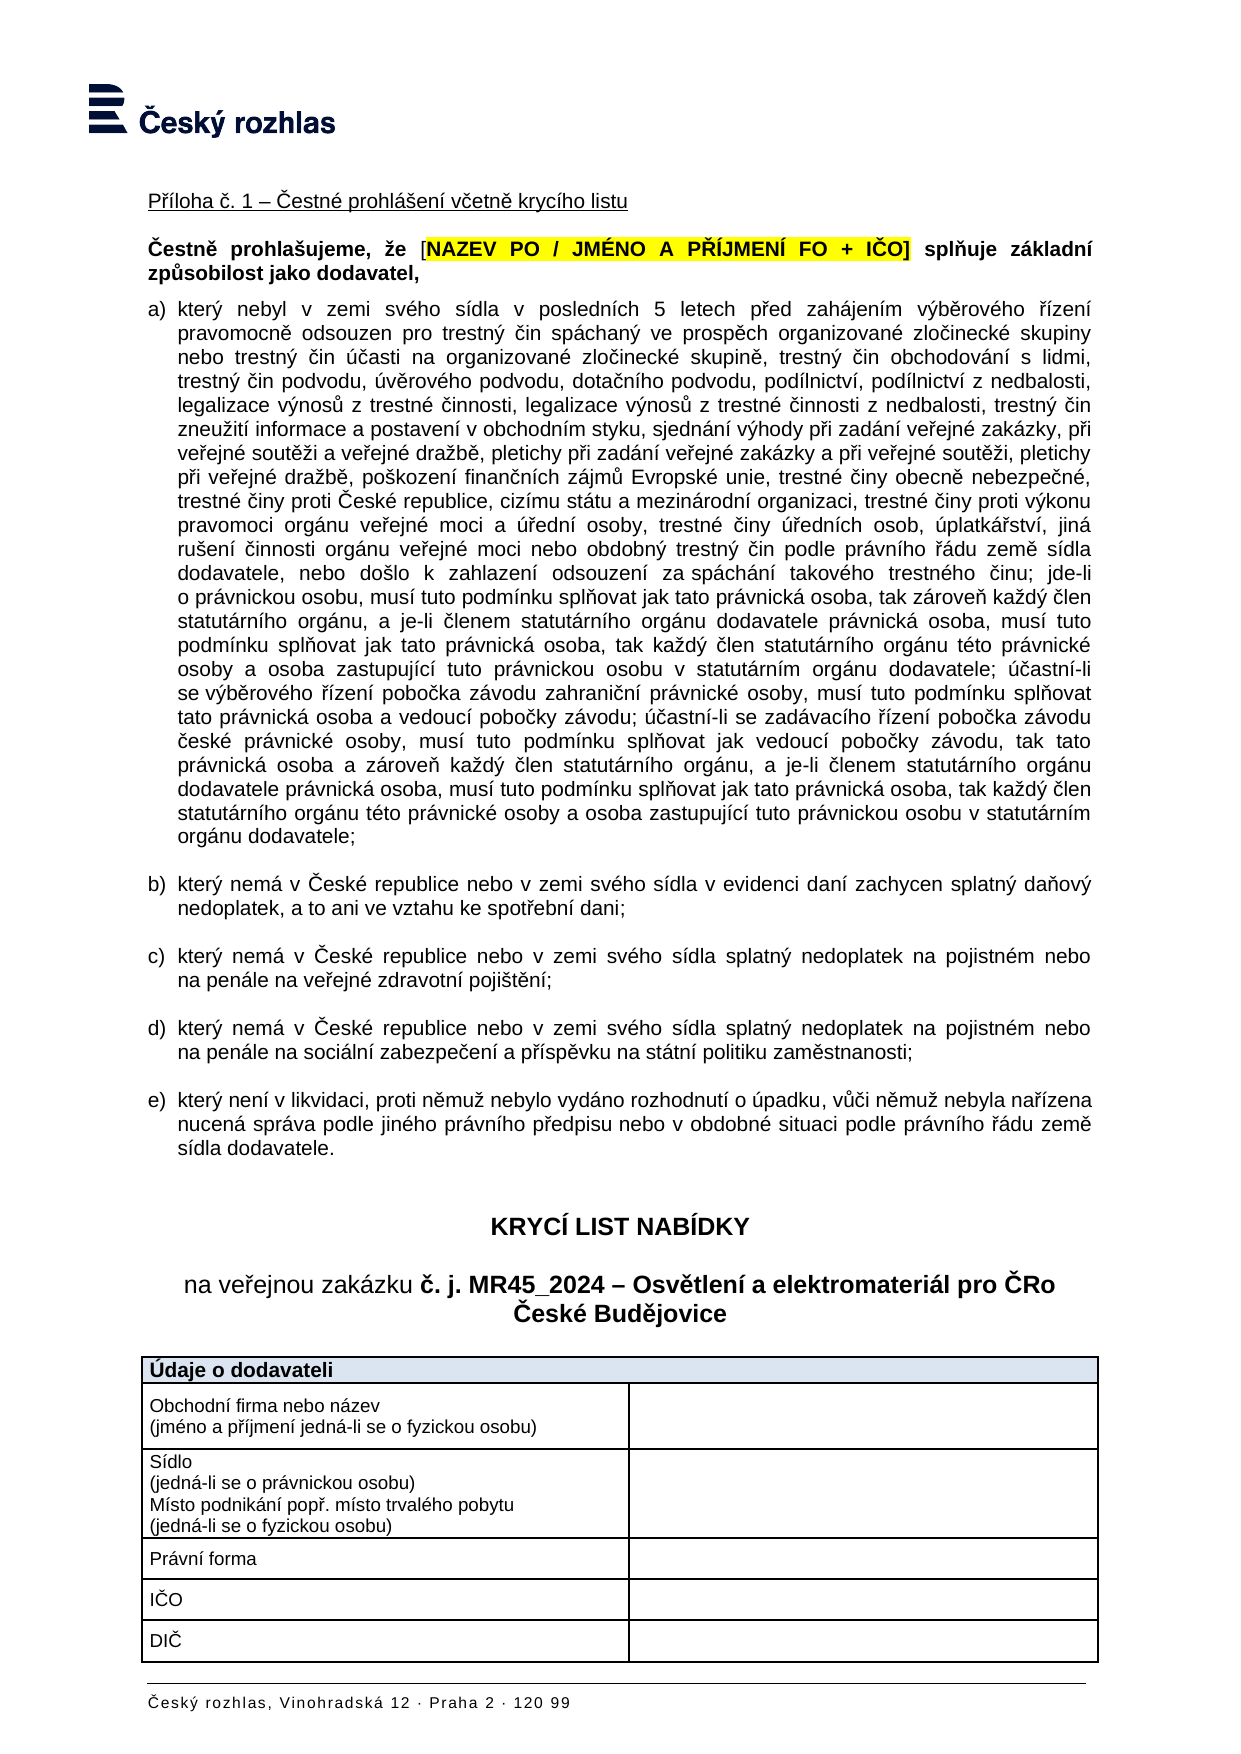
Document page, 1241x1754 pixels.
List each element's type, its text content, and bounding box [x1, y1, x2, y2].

text Čestně prohlašujeme, že [NAZEV PO / JMÉNO A PŘÍJMENÍ FO + IČO] splňuje základní způsobilost jako dodavatel, [148, 237, 1092, 285]
list který nemá v České republice nebo v zemi svého sídla v evidenci daní zachycen splatný daňový nedoplatek, a to ani ve vztahu ke spotřební dani; [148, 872, 1092, 920]
table_cell Právní forma [143, 1539, 628, 1578]
list který není v likvidaci, proti němuž nebylo vydáno rozhodnutí o úpadku, vůči němuž nebyla nařízena nucená správa podle jiného právního předpisu nebo v obdobné situaci podle právního řádu země sídla dodavatele. [148, 1088, 1092, 1160]
list který nemá v České republice nebo v zemi svého sídla splatný nedoplatek na pojistném nebo na penále na sociální zabezpečení a příspěvku na státní politiku zaměstnanosti; [148, 1016, 1092, 1064]
table_cell DIČ [143, 1621, 628, 1661]
table_cell Obchodní firma nebo název (jméno a příjmení jedná-li se o fyzickou osobu) [143, 1384, 628, 1448]
picture [89, 84, 335, 138]
table_cell [630, 1621, 1097, 1661]
table_cell [630, 1384, 1097, 1448]
list který nebyl v zemi svého sídla v posledních 5 letech před zahájením výběrového řízení pravomocně odsouzen pro trestný čin spáchaný ve prospěch organizované zločinecké skupiny nebo trestný čin účasti na organizované zločinecké skupině, trestný čin obchodování s lidmi, trestný čin podvodu, úvěrového podvodu, dotačního podvodu, podílnictví, podílnictví z nedbalosti, legalizace výnosů z trestné činnosti, legalizace výnosů z trestné činnosti z nedbalosti, trestný čin zneužití informace a postavení v obchodním styku, sjednání výhody při zadání veřejné zakázky, při veřejné soutěži a veřejné dražbě, pletichy při zadání veřejné zakázky a při veřejné soutěži, pletichy při veřejné dražbě, poškození finančních zájmů Evropské unie, trestné činy obecně nebezpečné, trestné činy proti České republice, cizímu státu a mezinárodní organizaci, trestné činy proti výkonu pravomoci orgánu veřejné moci a úřední osoby, trestné činy úředních osob, úplatkářství, jiná rušení činnosti orgánu veřejné moci nebo obdobný trestný čin podle právního řádu země sídla dodavatele, nebo došlo k zahlazení odsouzení za spáchání takového trestného činu; jde-li o právnickou osobu, musí tuto podmínku splňovat jak tato právnická osoba, tak zároveň každý člen statutárního orgánu, a je-li členem statutárního orgánu dodavatele právnická osoba, musí tuto podmínku splňovat jak tato právnická osoba, tak každý člen statutárního orgánu této právnické osoby a osoba zastupující tuto právnickou osobu v statutárním orgánu dodavatele; účastní-li se výběrového řízení pobočka závodu zahraniční právnické osoby, musí tuto podmínku splňovat tato právnická osoba a vedoucí pobočky závodu; účastní-li se zadávacího řízení pobočka závodu české právnické osoby, musí tuto podmínku splňovat jak vedoucí pobočky závodu, tak tato právnická osoba a zároveň každý člen statutárního orgánu, a je-li členem statutárního orgánu dodavatele právnická osoba, musí tuto podmínku splňovat jak tato právnická osoba, tak každý člen statutárního orgánu této právnické osoby a osoba zastupující tuto právnickou osobu v statutárním orgánu dodavatele; [148, 297, 1092, 848]
list který nemá v České republice nebo v zemi svého sídla splatný nedoplatek na pojistném nebo na penále na veřejné zdravotní pojištění; [148, 944, 1092, 992]
table_cell [630, 1539, 1097, 1578]
text KRYCÍ LIST NABÍDKY [148, 1212, 1092, 1241]
table_cell IČO [143, 1580, 628, 1619]
text Příloha č. 1 – Čestné prohlášení včetně krycího listu [148, 189, 1092, 213]
table_cell [630, 1450, 1097, 1537]
table_cell Sídlo (jedná-li se o právnickou osobu) Místo podnikání popř. místo trvalého pobytu (jedná-li se o fyzickou osobu) [143, 1450, 628, 1537]
text na veřejnou zakázku č. j. MR45_2024 – Osvětlení a elektromateriál pro ČRo České Budějovice [148, 1270, 1092, 1327]
table_cell [630, 1580, 1097, 1619]
table_header Údaje o dodavateli [143, 1358, 1097, 1382]
